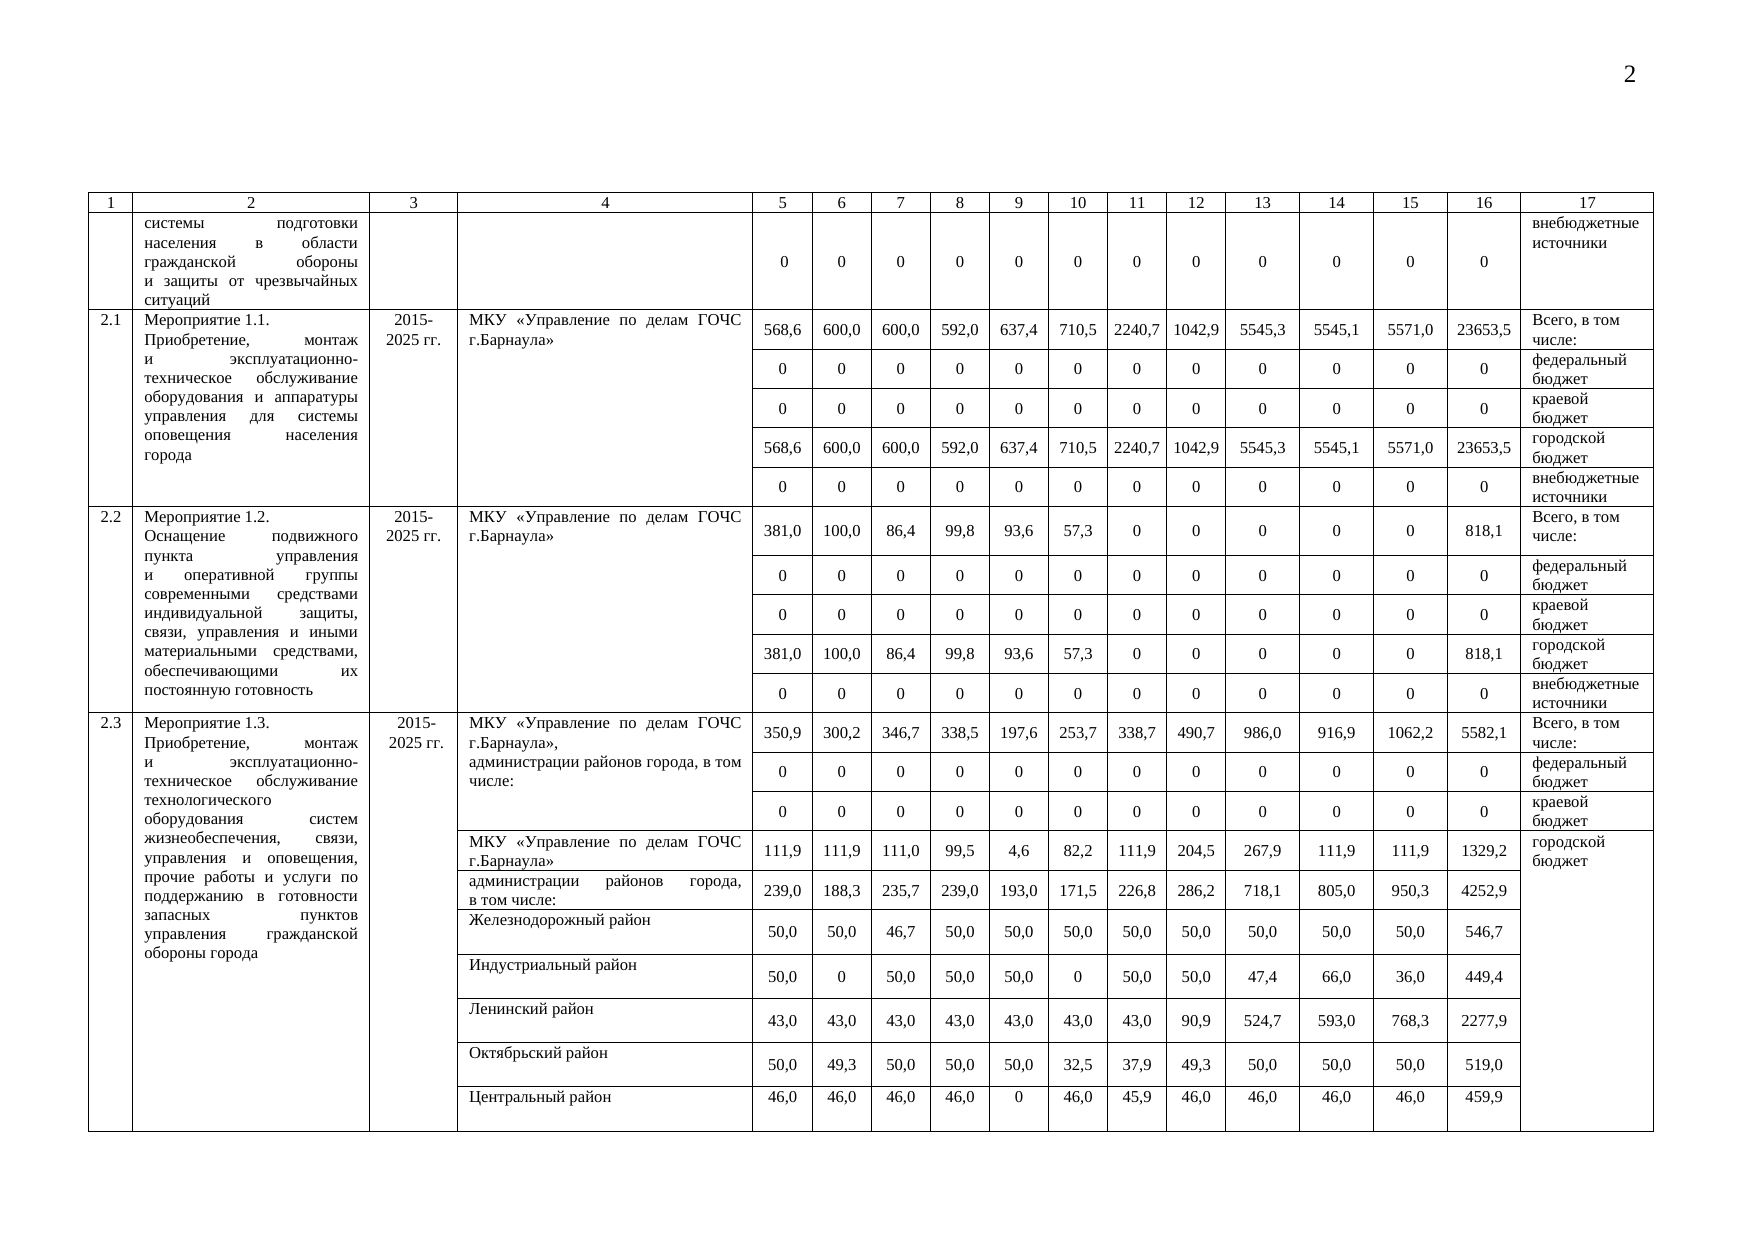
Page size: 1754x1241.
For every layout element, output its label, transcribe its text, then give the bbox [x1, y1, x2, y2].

table_cell 0 [1226, 595, 1299, 633]
table_cell 818,1 [1448, 635, 1520, 673]
table_cell 0 [1049, 213, 1107, 309]
table_cell 718,1 [1226, 871, 1299, 909]
table_cell 0 [990, 350, 1048, 388]
table_cell 0 [753, 792, 812, 830]
table_cell 600,0 [872, 310, 930, 348]
table_cell 50,0 [753, 1043, 812, 1086]
table_cell 100,0 [813, 635, 871, 673]
table_cell 0 [1374, 507, 1447, 555]
table_cell 86,4 [872, 635, 930, 673]
table_cell 0 [931, 213, 989, 309]
table_cell 2277,9 [1448, 999, 1520, 1042]
table_header 16 [1448, 193, 1520, 212]
table_cell 0 [1374, 468, 1447, 506]
table_cell 111,9 [813, 831, 871, 870]
table_cell 0 [1108, 507, 1166, 555]
table_cell 524,7 [1226, 999, 1299, 1042]
table_cell Всего, в том числе: [1521, 507, 1653, 555]
table_cell 0 [1448, 753, 1520, 791]
table_cell 5582,1 [1448, 713, 1520, 752]
table_cell федеральный бюджет [1521, 753, 1653, 791]
table_cell 0 [1108, 595, 1166, 633]
table_cell 449,4 [1448, 955, 1520, 998]
table_cell МКУ «Управление по делам ГОЧС г.Барнаула», администрации районов города, в том числе: [458, 713, 752, 830]
table_cell 0 [1374, 753, 1447, 791]
table_cell 111,9 [1374, 831, 1447, 870]
table_cell 171,5 [1049, 871, 1107, 909]
table_cell 197,6 [990, 713, 1048, 752]
table_cell 0 [813, 792, 871, 830]
table_cell администрации районов города, в том числе: [458, 871, 752, 909]
table_cell 0 [1300, 595, 1373, 633]
table_cell 0 [1167, 635, 1225, 673]
table_cell 0 [1374, 635, 1447, 673]
table_cell 5545,3 [1226, 428, 1299, 467]
table_cell 0 [1049, 389, 1107, 427]
table_cell 0 [813, 674, 871, 712]
table_cell 0 [1226, 350, 1299, 388]
table_cell 0 [872, 792, 930, 830]
table_cell 49,3 [1167, 1043, 1225, 1086]
table_cell 0 [753, 350, 812, 388]
table_cell 0 [1300, 635, 1373, 673]
table_cell 111,0 [872, 831, 930, 870]
table_cell 0 [931, 595, 989, 633]
table_cell 0 [1448, 350, 1520, 388]
table_header 1 [89, 193, 132, 212]
table_cell 950,3 [1374, 871, 1447, 909]
table_cell 93,6 [990, 507, 1048, 555]
table_cell 818,1 [1448, 507, 1520, 555]
table_cell 338,5 [931, 713, 989, 752]
table_cell 5571,0 [1374, 310, 1447, 348]
table_cell 546,7 [1448, 910, 1520, 953]
table_cell 43,0 [753, 999, 812, 1042]
table_cell 50,0 [931, 1043, 989, 1086]
table_cell 600,0 [813, 428, 871, 467]
table_cell 50,0 [1108, 955, 1166, 998]
table_cell 300,2 [813, 713, 871, 752]
table_cell 1042,9 [1167, 310, 1225, 348]
table_cell 43,0 [931, 999, 989, 1042]
table_header 3 [370, 193, 457, 212]
table_cell Ленинский район [458, 999, 752, 1042]
table_cell городской бюджет [1521, 428, 1653, 467]
table_cell 0 [931, 389, 989, 427]
table_header 17 [1521, 193, 1653, 212]
table_cell 381,0 [753, 507, 812, 555]
table_cell 0 [1108, 389, 1166, 427]
table_cell 0 [813, 556, 871, 594]
table_cell 46,0 [1049, 1087, 1107, 1131]
table_cell 23653,5 [1448, 310, 1520, 348]
table_cell 2.1 [89, 310, 132, 506]
table_cell 0 [1300, 213, 1373, 309]
table_cell 0 [1448, 213, 1520, 309]
table_cell 0 [1300, 556, 1373, 594]
table_cell 0 [1167, 507, 1225, 555]
table_cell 0 [1108, 674, 1166, 712]
table_cell 50,0 [813, 910, 871, 953]
table_cell Мероприятие 1.1. Приобретение, монтаж и эксплуатационно-техническое обслуживание оборудования и аппаратуры управления для системы оповещения населения города [133, 310, 369, 506]
table_cell 0 [990, 468, 1048, 506]
table_cell 0 [872, 674, 930, 712]
table_header 12 [1167, 193, 1225, 212]
table_cell 111,9 [1300, 831, 1373, 870]
table_cell 350,9 [753, 713, 812, 752]
table_cell Железнодорожный район [458, 910, 752, 953]
table_cell 267,9 [1226, 831, 1299, 870]
table_cell 0 [1374, 595, 1447, 633]
table_header 7 [872, 193, 930, 212]
table_cell 0 [1300, 468, 1373, 506]
table_cell 235,7 [872, 871, 930, 909]
table_cell 0 [872, 753, 930, 791]
table_cell 0 [1108, 350, 1166, 388]
table_cell 50,0 [990, 910, 1048, 953]
table_cell 0 [1448, 792, 1520, 830]
table_cell 0 [990, 595, 1048, 633]
table_cell внебюджетные источники [1521, 674, 1653, 712]
table_cell 0 [1226, 792, 1299, 830]
table_cell 0 [1300, 389, 1373, 427]
table_cell 0 [1226, 507, 1299, 555]
table_cell 23653,5 [1448, 428, 1520, 467]
table_cell 86,4 [872, 507, 930, 555]
table_cell 0 [1300, 792, 1373, 830]
table_cell 0 [872, 213, 930, 309]
table_cell федеральный бюджет [1521, 556, 1653, 594]
table_cell 637,4 [990, 310, 1048, 348]
table_cell 0 [1226, 635, 1299, 673]
table_cell 0 [1374, 792, 1447, 830]
table_cell 0 [1108, 556, 1166, 594]
table_cell МКУ «Управление по делам ГОЧС г.Барнаула» [458, 310, 752, 506]
table_cell 32,5 [1049, 1043, 1107, 1086]
table_cell 0 [1374, 350, 1447, 388]
table_cell 0 [1167, 792, 1225, 830]
table_cell краевой бюджет [1521, 389, 1653, 427]
table_cell 82,2 [1049, 831, 1107, 870]
table_cell 46,0 [1167, 1087, 1225, 1131]
table_cell 50,0 [1374, 1043, 1447, 1086]
table_cell 0 [1448, 389, 1520, 427]
table_cell 593,0 [1300, 999, 1373, 1042]
table_cell 600,0 [813, 310, 871, 348]
table_cell 0 [1300, 753, 1373, 791]
table_cell Всего, в том числе: [1521, 713, 1653, 752]
table_cell 0 [872, 468, 930, 506]
table_cell краевой бюджет [1521, 595, 1653, 633]
table_cell 253,7 [1049, 713, 1107, 752]
table_cell 710,5 [1049, 310, 1107, 348]
table_cell 50,0 [1300, 1043, 1373, 1086]
table_cell 0 [931, 792, 989, 830]
table_cell 50,0 [1226, 1043, 1299, 1086]
table_cell 0 [990, 213, 1048, 309]
table_cell 5545,1 [1300, 310, 1373, 348]
table_cell 0 [872, 556, 930, 594]
table_header 2 [133, 193, 369, 212]
table_cell 637,4 [990, 428, 1048, 467]
table_cell 0 [990, 792, 1048, 830]
table_cell 50,0 [1374, 910, 1447, 953]
table_cell 4,6 [990, 831, 1048, 870]
table_cell 0 [931, 753, 989, 791]
table_cell 49,3 [813, 1043, 871, 1086]
table_cell 0 [1049, 350, 1107, 388]
table_cell 519,0 [1448, 1043, 1520, 1086]
table_cell 0 [1108, 635, 1166, 673]
table_cell 805,0 [1300, 871, 1373, 909]
table_cell 100,0 [813, 507, 871, 555]
table_cell 0 [1167, 468, 1225, 506]
table_cell 0 [1049, 468, 1107, 506]
table_cell 45,9 [1108, 1087, 1166, 1131]
table_cell 50,0 [1226, 910, 1299, 953]
table_cell 0 [1226, 674, 1299, 712]
table_cell 490,7 [1167, 713, 1225, 752]
table_header 9 [990, 193, 1048, 212]
table_cell 50,0 [1167, 955, 1225, 998]
table_cell 50,0 [1108, 910, 1166, 953]
table_cell 43,0 [813, 999, 871, 1042]
table_cell внебюджетные источники [1521, 213, 1653, 309]
table_cell 0 [1049, 792, 1107, 830]
table_header 10 [1049, 193, 1107, 212]
table_cell 239,0 [931, 871, 989, 909]
table_cell 0 [1167, 556, 1225, 594]
table_cell 0 [1448, 595, 1520, 633]
table_cell 50,0 [872, 1043, 930, 1086]
table_cell 188,3 [813, 871, 871, 909]
table_cell Мероприятие 1.3. Приобретение, монтаж и эксплуатационно-техническое обслуживание технологического оборудования систем жизнеобеспечения, связи, управления и оповещения, прочие работы и услуги по поддержанию в готовности запасных пунктов управления гражданской обороны города [133, 713, 369, 1131]
table_cell 90,9 [1167, 999, 1225, 1042]
table_cell 0 [1226, 468, 1299, 506]
table_cell 0 [872, 389, 930, 427]
table_cell 0 [1374, 389, 1447, 427]
table_cell 204,5 [1167, 831, 1225, 870]
table_cell 2.2 [89, 507, 132, 712]
table_cell краевой бюджет [1521, 792, 1653, 830]
table_cell 0 [1167, 350, 1225, 388]
table_cell 286,2 [1167, 871, 1225, 909]
table_header 13 [1226, 193, 1299, 212]
table_cell 0 [753, 389, 812, 427]
table_cell 43,0 [1049, 999, 1107, 1042]
table_cell 43,0 [990, 999, 1048, 1042]
table_header 8 [931, 193, 989, 212]
table_cell 0 [1300, 350, 1373, 388]
table_cell 37,9 [1108, 1043, 1166, 1086]
table_header 15 [1374, 193, 1447, 212]
table_cell 46,0 [872, 1087, 930, 1131]
table_cell федеральный бюджет [1521, 350, 1653, 388]
table_cell 0 [813, 213, 871, 309]
table_cell 1042,9 [1167, 428, 1225, 467]
table_cell 568,6 [753, 310, 812, 348]
table_cell 916,9 [1300, 713, 1373, 752]
table_cell внебюджетные источники [1521, 468, 1653, 506]
table_cell 0 [931, 468, 989, 506]
table_cell 99,5 [931, 831, 989, 870]
table_cell 2015- 2025 гг. [370, 507, 457, 712]
table_cell 2240,7 [1108, 310, 1166, 348]
table_cell 2015- 2025 гг. [370, 713, 457, 1131]
table_cell 0 [1049, 955, 1107, 998]
table_cell 0 [1108, 792, 1166, 830]
table_cell 986,0 [1226, 713, 1299, 752]
table_cell 50,0 [1049, 910, 1107, 953]
table_cell 93,6 [990, 635, 1048, 673]
table_cell 0 [1448, 674, 1520, 712]
table_cell 0 [1374, 674, 1447, 712]
table_cell 0 [990, 1087, 1048, 1131]
table_cell 0 [813, 955, 871, 998]
table_cell 50,0 [990, 1043, 1048, 1086]
table_cell 2.3 [89, 713, 132, 1131]
table_cell 1329,2 [1448, 831, 1520, 870]
table_cell 0 [753, 468, 812, 506]
table_cell 0 [753, 213, 812, 309]
table_cell 36,0 [1374, 955, 1447, 998]
table_cell 0 [1374, 213, 1447, 309]
table_cell 99,8 [931, 635, 989, 673]
table_cell Центральный район [458, 1087, 752, 1131]
table_cell 0 [1448, 556, 1520, 594]
table_header 4 [458, 193, 752, 212]
table_cell 111,9 [753, 831, 812, 870]
table_cell 239,0 [753, 871, 812, 909]
table_cell 0 [1108, 213, 1166, 309]
table_cell 50,0 [1300, 910, 1373, 953]
table_cell 50,0 [753, 955, 812, 998]
table_cell 0 [813, 350, 871, 388]
table_cell 46,0 [813, 1087, 871, 1131]
table_cell 710,5 [1049, 428, 1107, 467]
table_cell 0 [1049, 595, 1107, 633]
table_cell 346,7 [872, 713, 930, 752]
table_cell 0 [872, 595, 930, 633]
table_cell 46,0 [1374, 1087, 1447, 1131]
table_cell 50,0 [931, 955, 989, 998]
table_cell Октябрьский район [458, 1043, 752, 1086]
table_cell 4252,9 [1448, 871, 1520, 909]
table_cell 459,9 [1448, 1087, 1520, 1131]
table_header 5 [753, 193, 812, 212]
table_cell 0 [753, 753, 812, 791]
table_cell 5545,1 [1300, 428, 1373, 467]
table_cell 0 [931, 350, 989, 388]
table_cell 568,6 [753, 428, 812, 467]
table_cell 0 [990, 556, 1048, 594]
table_cell 50,0 [872, 955, 930, 998]
table_cell 1062,2 [1374, 713, 1447, 752]
table_cell Всего, в том числе: [1521, 310, 1653, 348]
table_cell 0 [931, 674, 989, 712]
table_cell 0 [1374, 556, 1447, 594]
table_cell 226,8 [1108, 871, 1166, 909]
table_cell 0 [990, 753, 1048, 791]
table_cell 0 [1300, 674, 1373, 712]
table_cell 0 [813, 753, 871, 791]
table_cell 66,0 [1300, 955, 1373, 998]
table_cell 768,3 [1374, 999, 1447, 1042]
table_cell 193,0 [990, 871, 1048, 909]
table_cell 0 [872, 350, 930, 388]
table_cell Мероприятие 1.2. Оснащение подвижного пункта управления и оперативной группы современными средствами индивидуальной защиты, связи, управления и иными материальными средствами, обеспечивающими их постоянную готовность [133, 507, 369, 712]
table_cell 0 [1226, 556, 1299, 594]
table_cell 0 [813, 468, 871, 506]
table_cell 592,0 [931, 428, 989, 467]
table_cell 0 [813, 389, 871, 427]
table_cell 0 [813, 595, 871, 633]
table_cell 0 [753, 595, 812, 633]
table_cell 2240,7 [1108, 428, 1166, 467]
table_cell 0 [1167, 595, 1225, 633]
table_cell 2015- 2025 гг. [370, 310, 457, 506]
table_cell 46,0 [1226, 1087, 1299, 1131]
table_cell 600,0 [872, 428, 930, 467]
table_cell 0 [1167, 674, 1225, 712]
table_cell 0 [753, 556, 812, 594]
table_cell 57,3 [1049, 507, 1107, 555]
table_cell 46,0 [1300, 1087, 1373, 1131]
table_cell 0 [1167, 389, 1225, 427]
table_cell 43,0 [872, 999, 930, 1042]
table_cell 5571,0 [1374, 428, 1447, 467]
table_cell 47,4 [1226, 955, 1299, 998]
table_cell 0 [1226, 753, 1299, 791]
table_cell 592,0 [931, 310, 989, 348]
table_cell 5545,3 [1226, 310, 1299, 348]
table_cell городской бюджет [1521, 831, 1653, 1131]
table_cell 0 [990, 389, 1048, 427]
table_cell МКУ «Управление по делам ГОЧС г.Барнаула» [458, 507, 752, 712]
table_cell 381,0 [753, 635, 812, 673]
table_cell 0 [1108, 468, 1166, 506]
table_cell городской бюджет [1521, 635, 1653, 673]
table_cell 57,3 [1049, 635, 1107, 673]
table_cell 338,7 [1108, 713, 1166, 752]
table_cell 0 [1226, 389, 1299, 427]
table_cell 0 [990, 674, 1048, 712]
table_header 6 [813, 193, 871, 212]
table_cell 0 [1167, 753, 1225, 791]
table_cell 0 [1049, 753, 1107, 791]
table_cell 46,0 [931, 1087, 989, 1131]
table_cell 46,0 [753, 1087, 812, 1131]
table_cell 111,9 [1108, 831, 1166, 870]
table_cell МКУ «Управление по делам ГОЧС г.Барнаула» [458, 831, 752, 870]
table_cell 50,0 [753, 910, 812, 953]
table_cell 0 [1049, 556, 1107, 594]
table_cell 50,0 [931, 910, 989, 953]
table_cell 0 [1448, 468, 1520, 506]
table_cell 0 [753, 674, 812, 712]
table_cell 99,8 [931, 507, 989, 555]
table_cell 0 [1226, 213, 1299, 309]
table_cell 46,7 [872, 910, 930, 953]
table_cell Индустриальный район [458, 955, 752, 998]
table_cell 0 [931, 556, 989, 594]
table_cell 50,0 [990, 955, 1048, 998]
table_cell 0 [1300, 507, 1373, 555]
table_cell 0 [1108, 753, 1166, 791]
table_header 14 [1300, 193, 1373, 212]
table_cell 43,0 [1108, 999, 1166, 1042]
table_header 11 [1108, 193, 1166, 212]
table_cell 50,0 [1167, 910, 1225, 953]
table_cell 0 [1049, 674, 1107, 712]
table_cell 0 [1167, 213, 1225, 309]
